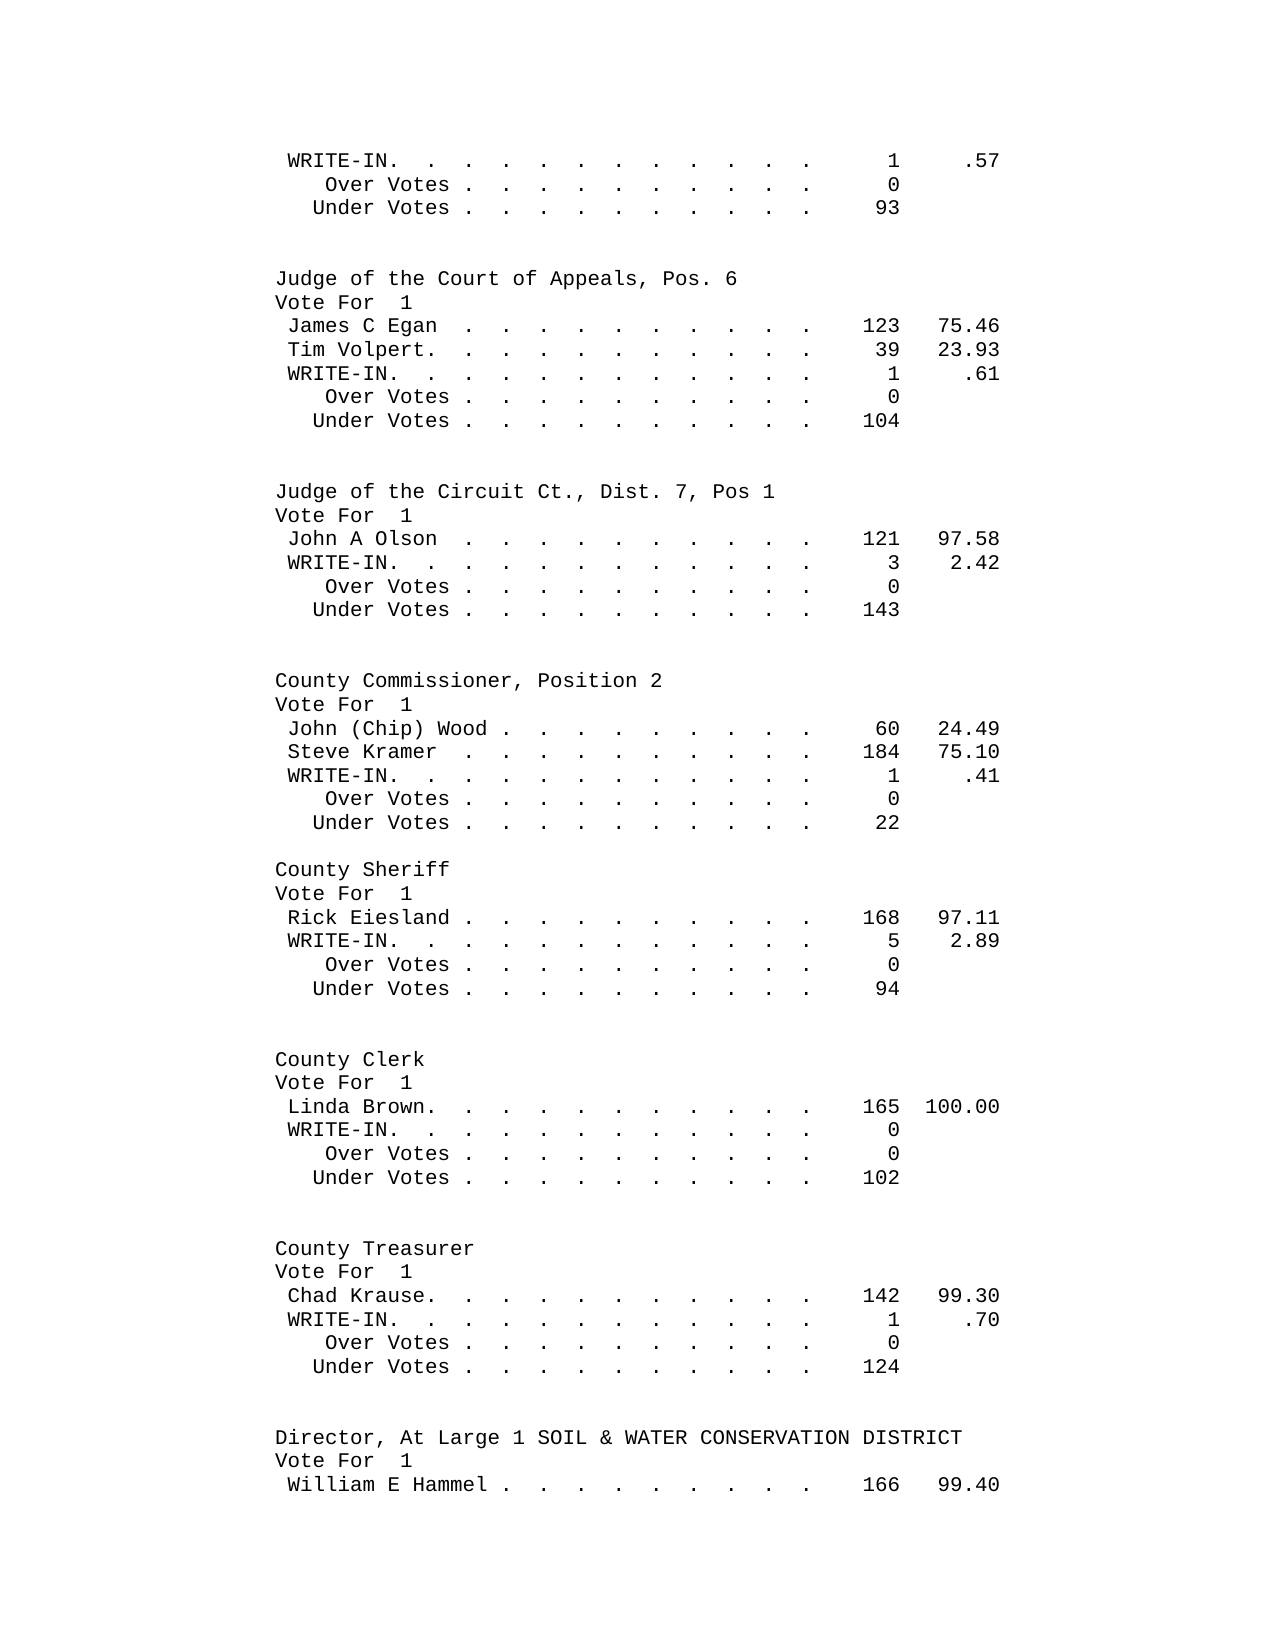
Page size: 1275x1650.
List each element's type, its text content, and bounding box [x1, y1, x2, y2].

text Vote For 1 [150, 292, 1125, 316]
text County Sheriff [150, 859, 1125, 883]
text Tim Volpert. . . . . . . . . . . 39 23.93 [150, 339, 1125, 363]
text Over Votes . . . . . . . . . . 0 [150, 788, 1125, 812]
text Over Votes . . . . . . . . . . 0 [150, 954, 1125, 978]
text Over Votes . . . . . . . . . . 0 [150, 1143, 1125, 1167]
text Judge of the Circuit Ct., Dist. 7, Pos 1 [150, 481, 1125, 505]
text Vote For 1 [150, 1261, 1125, 1285]
text Vote For 1 [150, 505, 1125, 528]
text WRITE-IN. . . . . . . . . . . . 1 .70 [150, 1309, 1125, 1332]
text William E Hammel . . . . . . . . . 166 99.40 [150, 1474, 1125, 1498]
text Rick Eiesland . . . . . . . . . . 168 97.11 [150, 907, 1125, 930]
text Over Votes . . . . . . . . . . 0 [150, 576, 1125, 599]
text WRITE-IN. . . . . . . . . . . . 1 .41 [150, 765, 1125, 788]
text Under Votes . . . . . . . . . . 143 [150, 599, 1125, 623]
text Steve Kramer . . . . . . . . . . 184 75.10 [150, 741, 1125, 765]
text James C Egan . . . . . . . . . . 123 75.46 [150, 316, 1125, 339]
text Over Votes . . . . . . . . . . 0 [150, 1332, 1125, 1356]
text Under Votes . . . . . . . . . . 22 [150, 812, 1125, 836]
text WRITE-IN. . . . . . . . . . . . 1 .57 [150, 150, 1125, 174]
text County Clerk [150, 1048, 1125, 1072]
text Director, At Large 1 SOIL & WATER CONSERVATION DISTRICT [150, 1427, 1125, 1451]
text WRITE-IN. . . . . . . . . . . . 5 2.89 [150, 930, 1125, 954]
text Vote For 1 [150, 1451, 1125, 1474]
text Under Votes . . . . . . . . . . 94 [150, 978, 1125, 1001]
text Under Votes . . . . . . . . . . 93 [150, 197, 1125, 221]
text Vote For 1 [150, 1072, 1125, 1096]
text Linda Brown. . . . . . . . . . . 165 100.00 [150, 1096, 1125, 1119]
text Over Votes . . . . . . . . . . 0 [150, 386, 1125, 410]
text John (Chip) Wood . . . . . . . . . 60 24.49 [150, 717, 1125, 741]
text Vote For 1 [150, 883, 1125, 907]
text Under Votes . . . . . . . . . . 104 [150, 410, 1125, 434]
text John A Olson . . . . . . . . . . 121 97.58 [150, 528, 1125, 552]
text WRITE-IN. . . . . . . . . . . . 0 [150, 1119, 1125, 1143]
text Under Votes . . . . . . . . . . 124 [150, 1356, 1125, 1379]
text Under Votes . . . . . . . . . . 102 [150, 1167, 1125, 1190]
text WRITE-IN. . . . . . . . . . . . 1 .61 [150, 363, 1125, 386]
text County Treasurer [150, 1238, 1125, 1261]
text Over Votes . . . . . . . . . . 0 [150, 174, 1125, 197]
text Vote For 1 [150, 694, 1125, 717]
text County Commissioner, Position 2 [150, 670, 1125, 694]
text Judge of the Court of Appeals, Pos. 6 [150, 268, 1125, 292]
text Chad Krause. . . . . . . . . . . 142 99.30 [150, 1285, 1125, 1309]
text WRITE-IN. . . . . . . . . . . . 3 2.42 [150, 552, 1125, 576]
